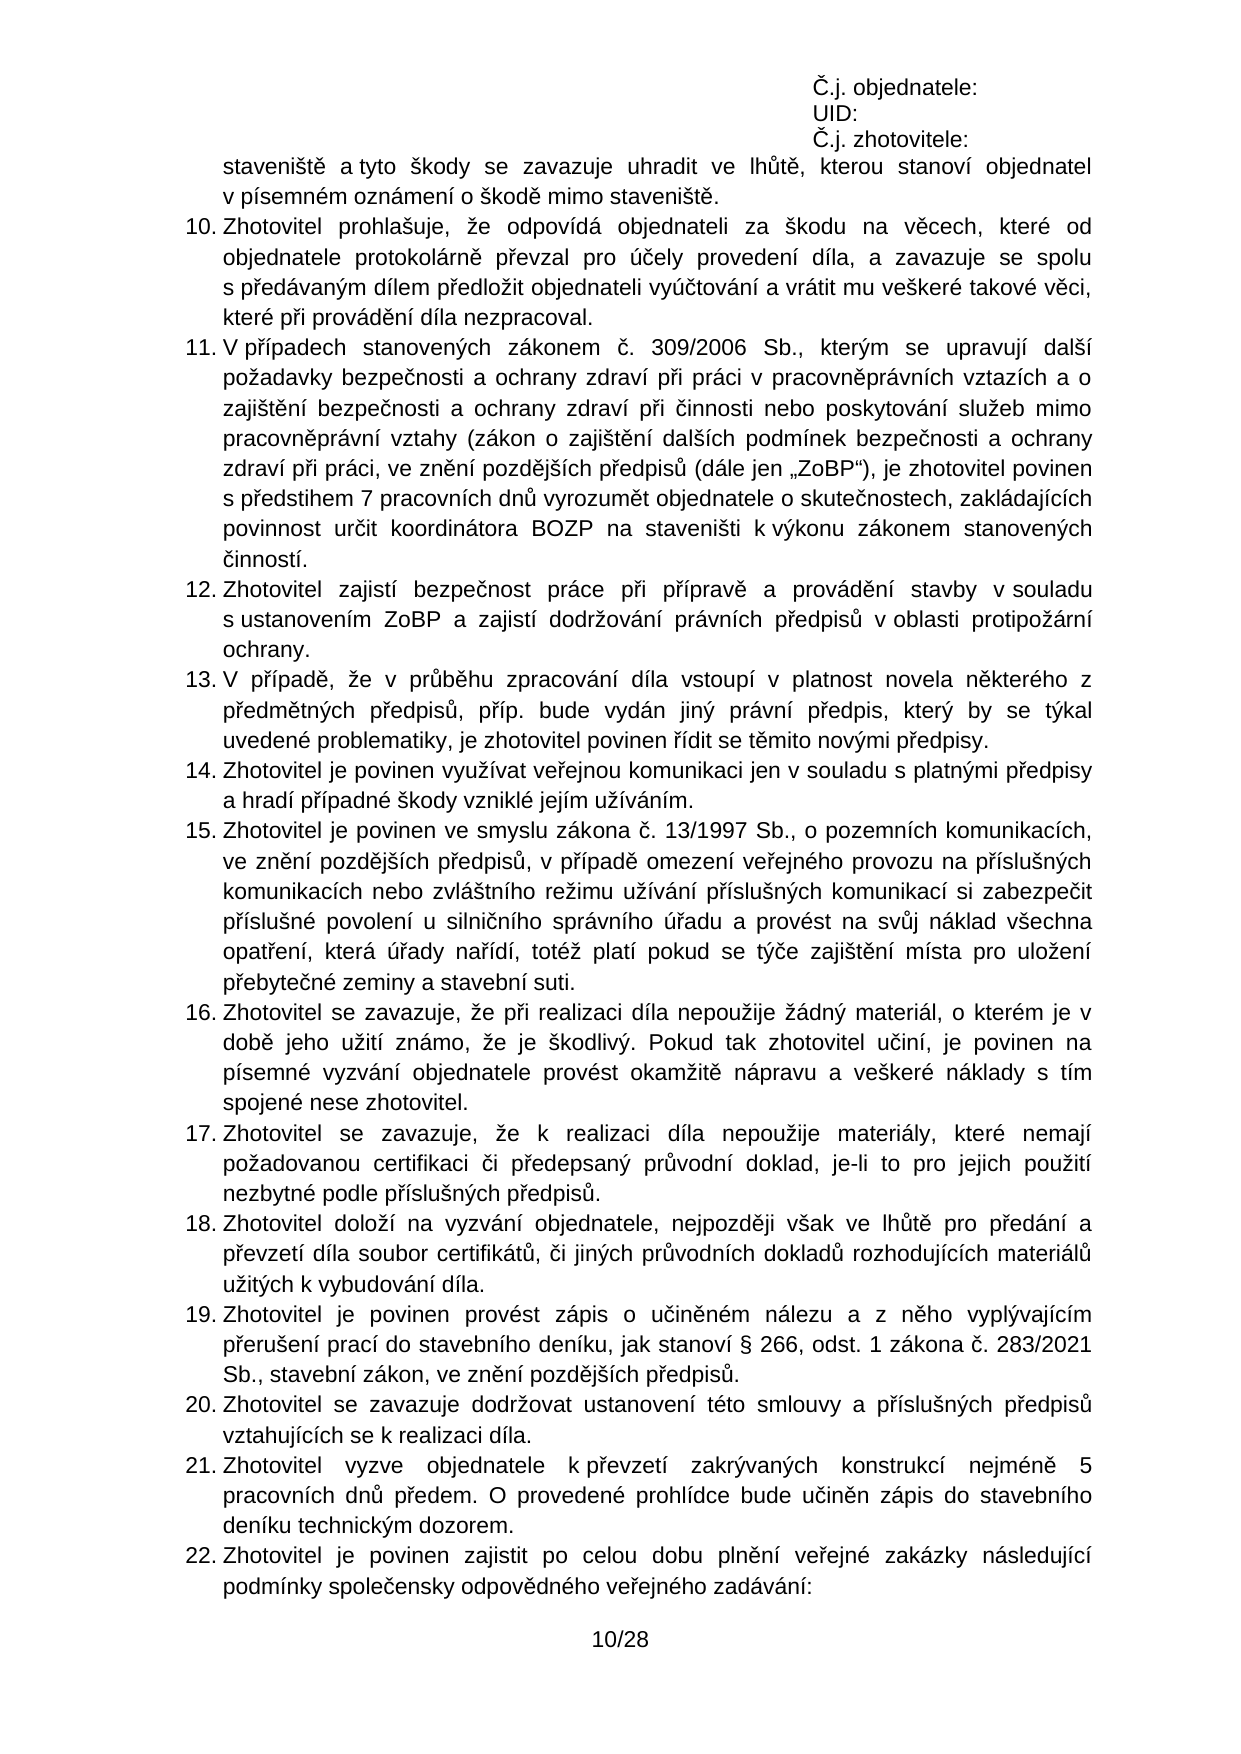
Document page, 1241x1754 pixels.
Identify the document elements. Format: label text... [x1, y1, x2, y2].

list Zhotovitel se zavazuje, že k realizaci díla nepoužije materiály, které nemají požadovanou certifikaci či předepsaný průvodní doklad, je-li to pro jejich použití nezbytné podle příslušných předpisů. [185, 1119, 1093, 1206]
list Zhotovitel je povinen ve smyslu zákona č. 13/1997 Sb., o pozemních komunikacích, ve znění pozdějších předpisů, v případě omezení veřejného provozu na příslušných komunikacích nebo zvláštního režimu užívání příslušných komunikací si zabezpečit příslušné povolení u silničního správního úřadu a provést na svůj náklad všechna opatření, která úřady nařídí, totéž platí pokud se týče zajištění místa pro uložení přebytečné zeminy a stavební suti. [185, 817, 1093, 995]
list Zhotovitel se zavazuje dodržovat ustanovení této smlouvy a příslušných předpisů vztahujících se k realizaci díla. [185, 1391, 1093, 1448]
list Zhotovitel je povinen využívat veřejnou komunikaci jen v souladu s platnými předpisy a hradí případné škody vzniklé jejím užíváním. [185, 757, 1093, 813]
list Zhotovitel je povinen provést zápis o učiněném nálezu a z něho vyplývajícím přerušení prací do stavebního deníku, jak stanoví § 266, odst. 1 zákona č. 283/2021 Sb., stavební zákon, ve znění pozdějších předpisů. [185, 1301, 1093, 1387]
list Zhotovitel zajistí bezpečnost práce při přípravě a provádění stavby v souladu s ustanovením ZoBP a zajistí dodržování právních předpisů v oblasti protipožární ochrany. [185, 576, 1093, 662]
list V případech stanovených zákonem č. 309/2006 Sb., kterým se upravují další požadavky bezpečnosti a ochrany zdraví při práci v pracovněprávních vztazích a o zajištění bezpečnosti a ochrany zdraví při činnosti nebo poskytování služeb mimo pracovněprávní vztahy (zákon o zajištění dalších podmínek bezpečnosti a ochrany zdraví při práci, ve znění pozdějších předpisů (dále jen „ZoBP“), je zhotovitel povinen s předstihem 7 pracovních dnů vyrozumět objednatele o skutečnostech, zakládajících povinnost určit koordinátora BOZP na staveništi k výkonu zákonem stanovených činností. [185, 334, 1093, 572]
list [185, 153, 1093, 209]
list Zhotovitel doloží na vyzvání objednatele, nejpozději však ve lhůtě pro předání a převzetí díla soubor certifikátů, či jiných průvodních dokladů rozhodujících materiálů užitých k vybudování díla. [185, 1210, 1093, 1297]
list Zhotovitel se zavazuje, že při realizaci díla nepoužije žádný materiál, o kterém je v době jeho užití známo, že je škodlivý. Pokud tak zhotovitel učiní, je povinen na písemné vyzvání objednatele provést okamžitě nápravu a veškeré náklady s tím spojené nese zhotovitel. [185, 999, 1093, 1116]
list Zhotovitel prohlašuje, že odpovídá objednateli za škodu na věcech, které od objednatele protokolárně převzal pro účely provedení díla, a zavazuje se spolu s předávaným dílem předložit objednateli vyúčtování a vrátit mu veškeré takové věci, které při provádění díla nezpracoval. [185, 213, 1093, 330]
list Zhotovitel je povinen zajistit po celou dobu plnění veřejné zakázky následující podmínky společensky odpovědného veřejného zadávání: [185, 1542, 1093, 1599]
list Zhotovitel vyzve objednatele k převzetí zakrývaných konstrukcí nejméně 5 pracovních dnů předem. O provedené prohlídce bude učiněn zápis do stavebního deníku technickým dozorem. [185, 1452, 1093, 1538]
list V případě, že v průběhu zpracování díla vstoupí v platnost novela některého z předmětných předpisů, příp. bude vydán jiný právní předpis, který by se týkal uvedené problematiky, je zhotovitel povinen řídit se těmito novými předpisy. [185, 666, 1093, 753]
